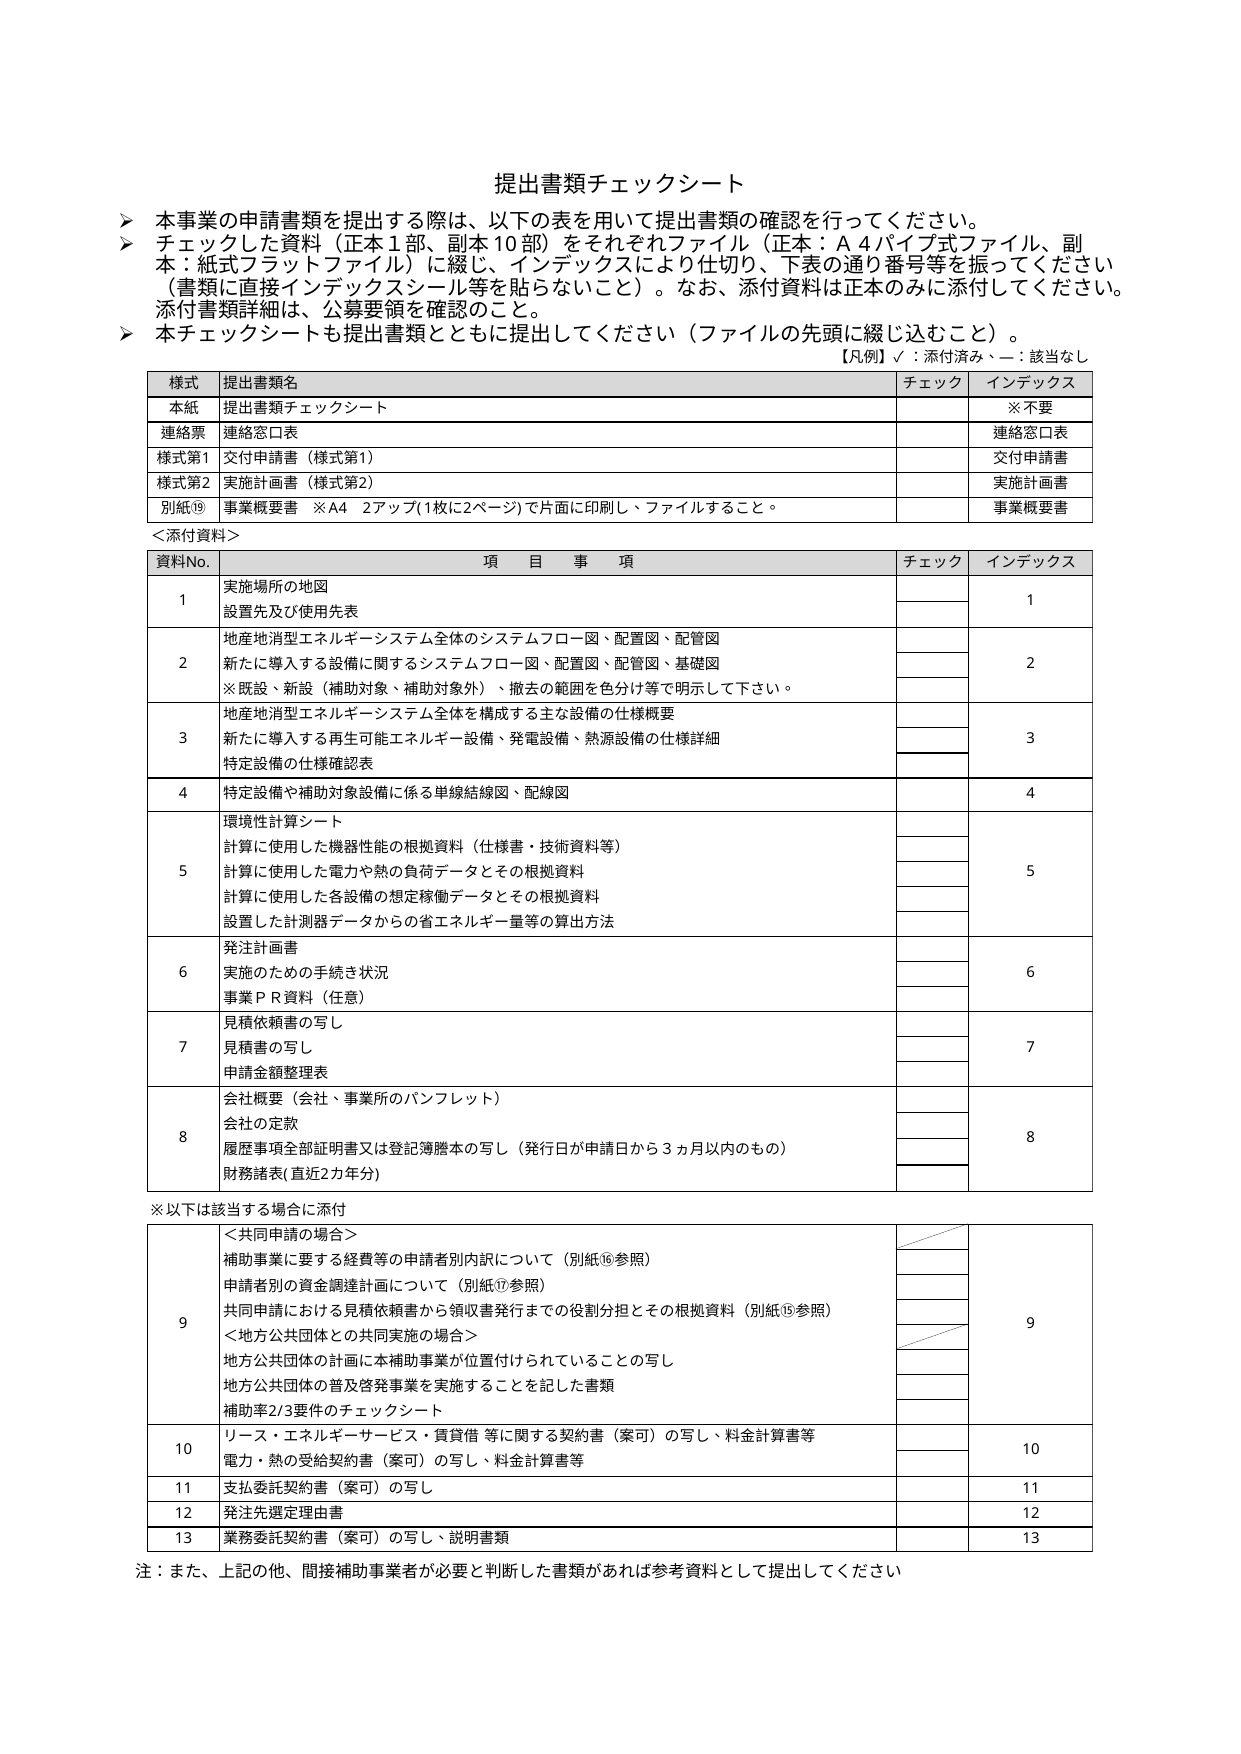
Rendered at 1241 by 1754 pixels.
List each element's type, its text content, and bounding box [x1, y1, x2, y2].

list チェックした資料（正本１部、副本10部）をそれぞれファイル（正本：Ａ4パイプ式ファイル、副本：紙式フラットファイル）に綴じ、インデックスにより仕切り、下表の通り番号等を振ってください（書類に直接インデックスシール等を貼らないこと）。なお、添付資料は正本のみに添付してください。添付書類詳細は、公募要領を確認のこと。 [118, 233, 1122, 324]
text 注：また、上記の他、間接補助事業者が必要と判断した書類があれば参考資料として提出してください [118, 1553, 1122, 1588]
list 本チェックシートも提出書類とともに提出してください（ファイルの先頭に綴じ込むこと）。 [118, 324, 1122, 346]
text 提出書類チェックシート [118, 166, 1122, 199]
list 本事業の申請書類を提出する際は、以下の表を用いて提出書類の確認を行ってください。 [118, 210, 1122, 233]
